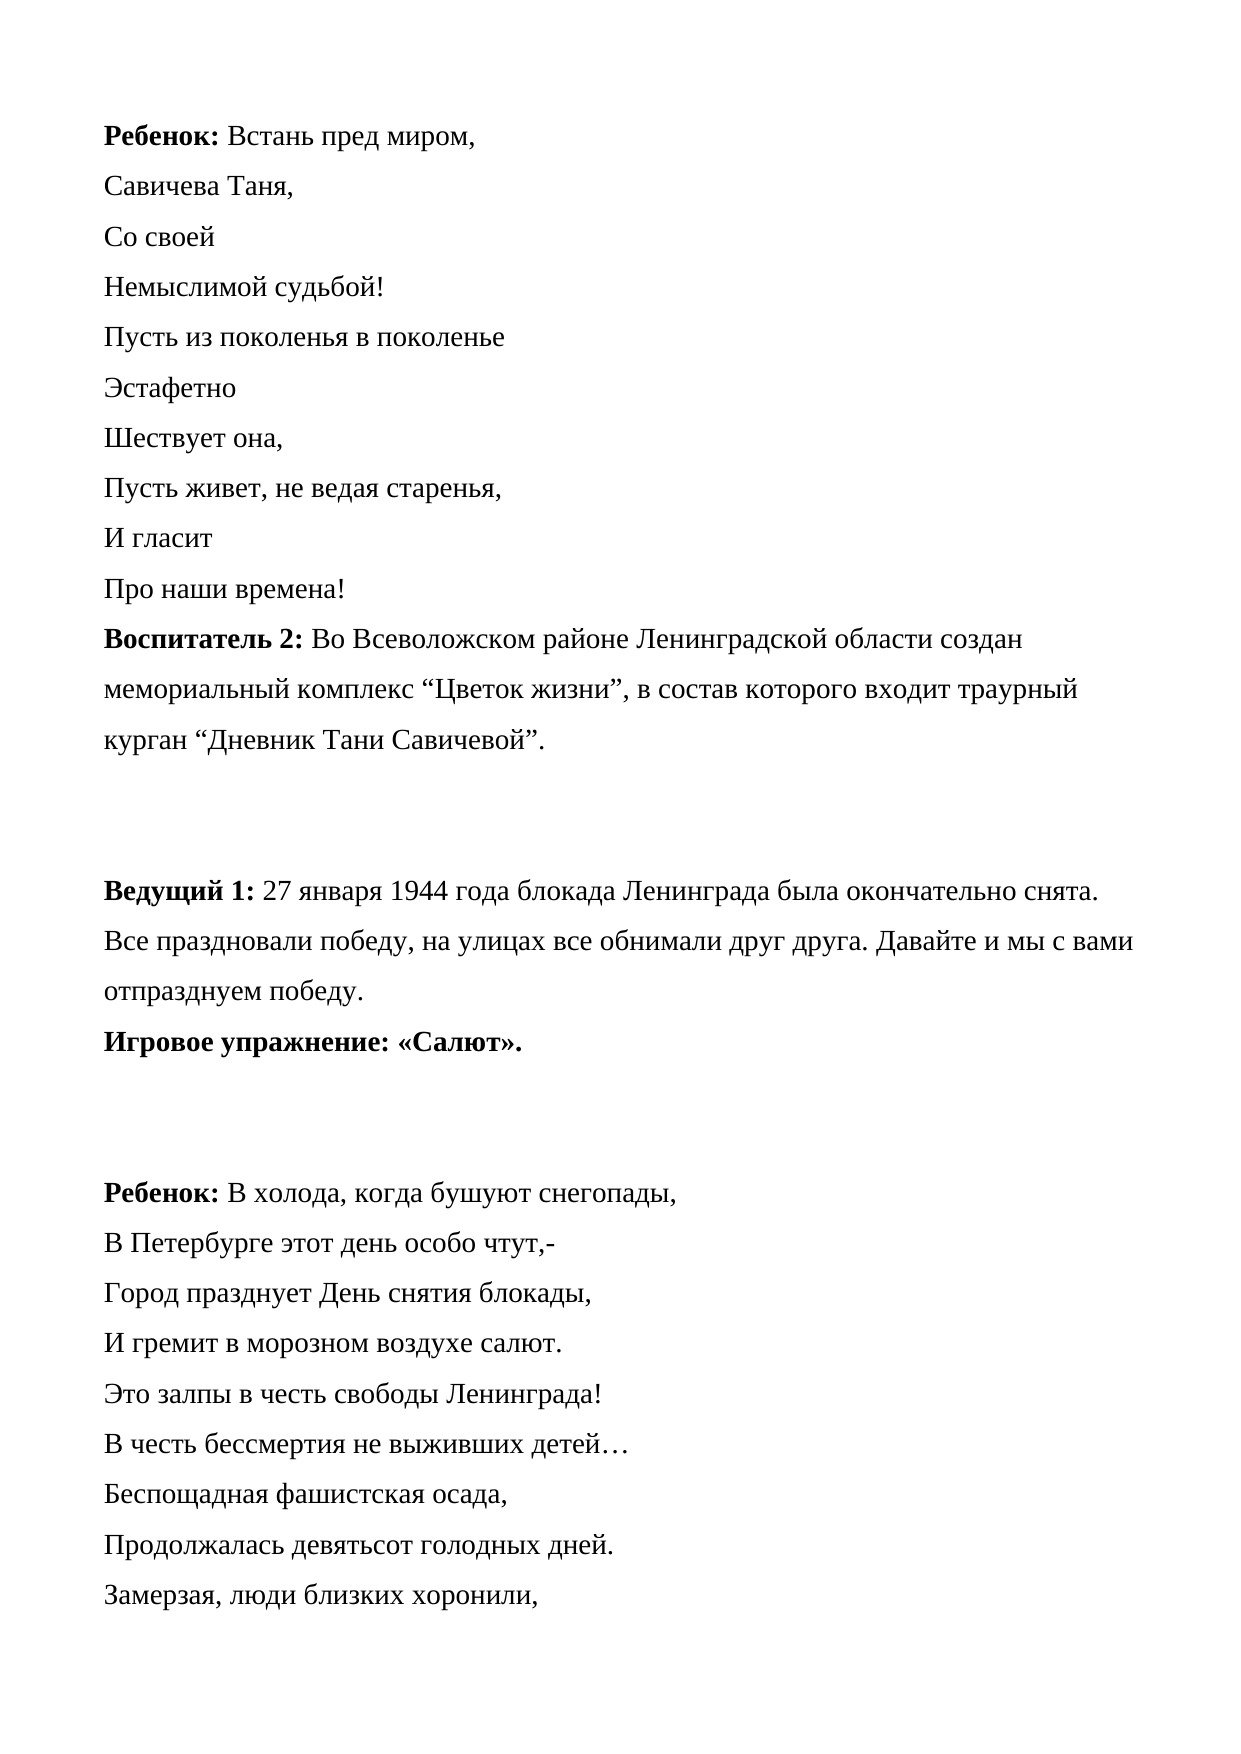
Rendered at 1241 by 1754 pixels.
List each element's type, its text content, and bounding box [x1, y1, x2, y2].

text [103, 118, 1152, 755]
text Ведущий 1: 27 января 1944 года блокада Ленинграда была окончательно снята. Все праздновали победу, на улицах все обнимали друг друга. Давайте и мы с вами отпразднуем победу. Игровое упражнение: «Салют». [103, 822, 1152, 1057]
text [103, 1124, 1152, 1611]
